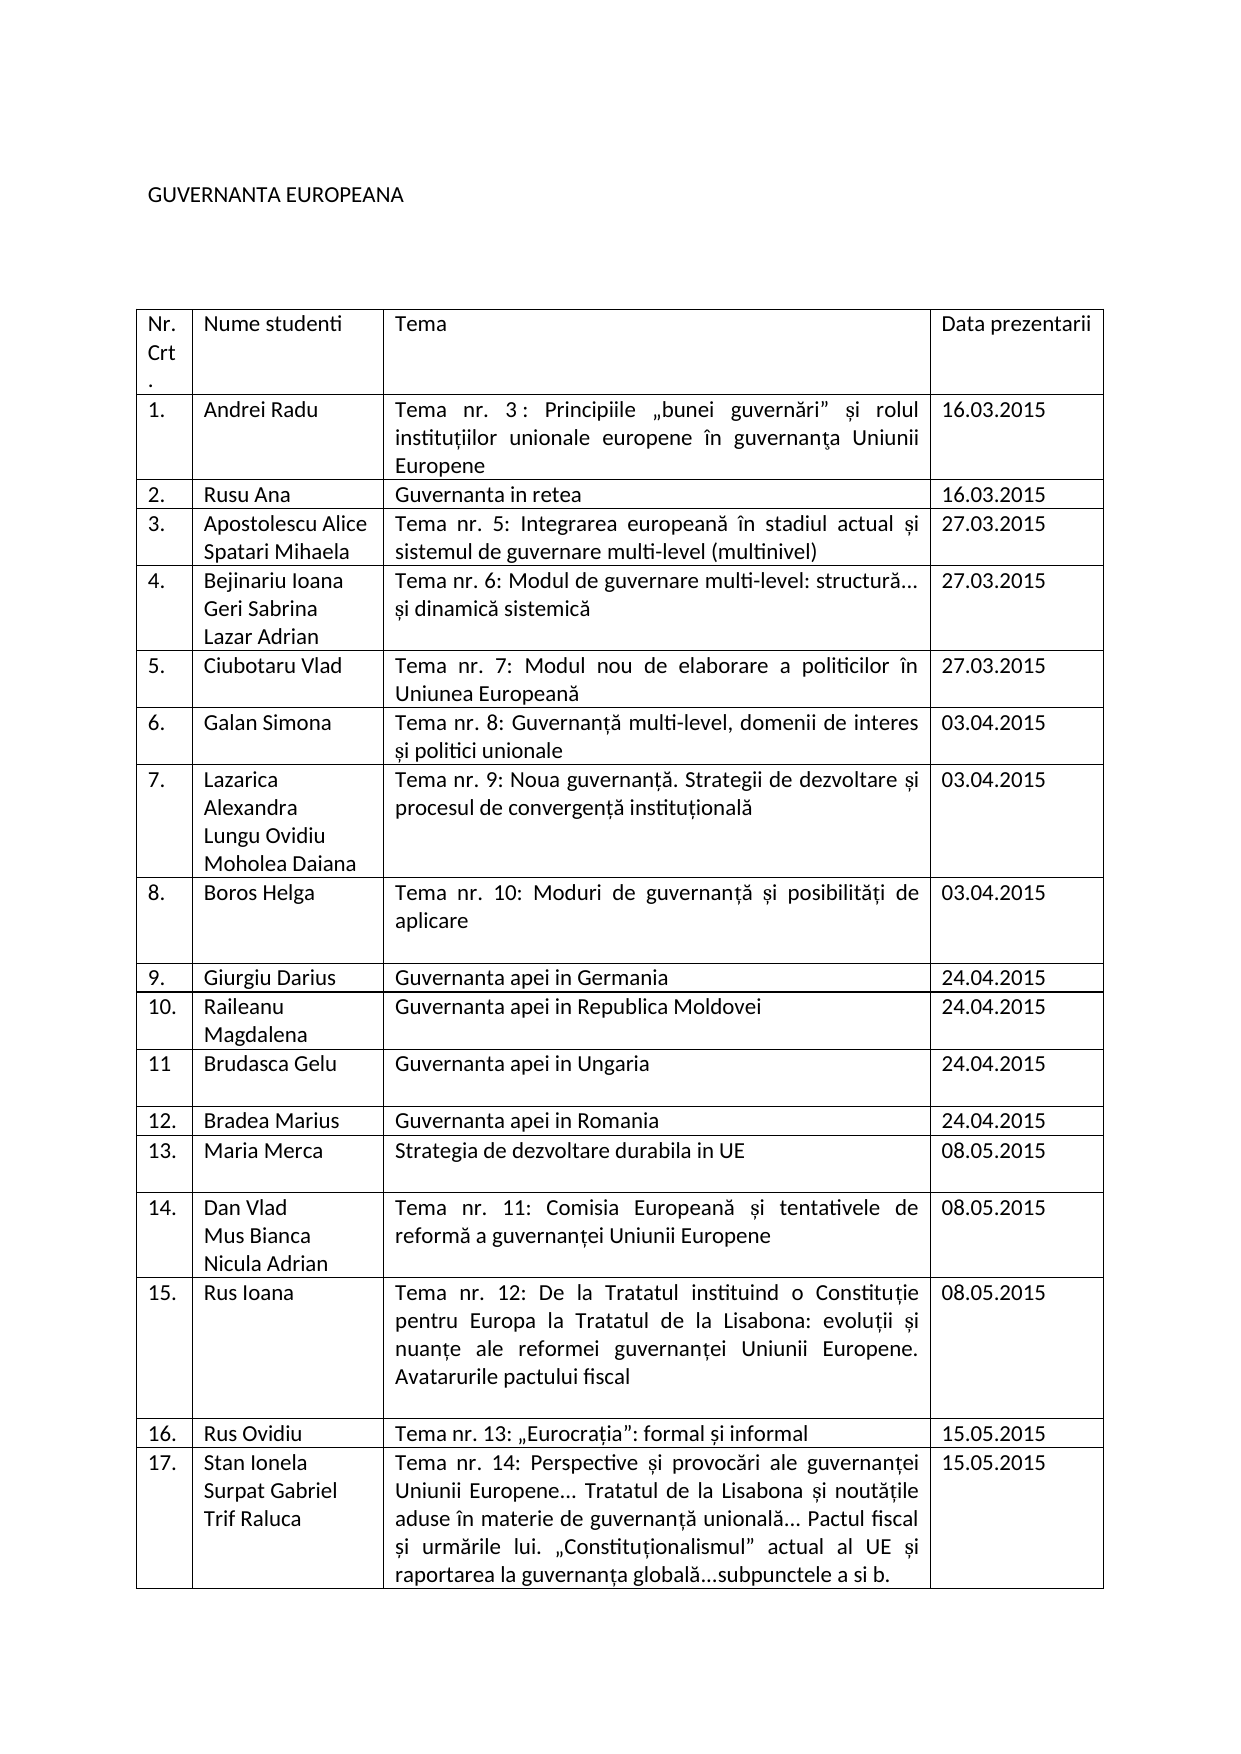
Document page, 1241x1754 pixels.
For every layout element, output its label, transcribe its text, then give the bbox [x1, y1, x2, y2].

table_cell Tema nr. 12: De la Tratatul instituind o Constituție pentru Europa la Tratatul de la Lisabona: evoluții și nuanțe ale reformei guvernanței Uniunii Europene. Avatarurile pactului fiscal [384, 1278, 930, 1418]
table_cell 16. [137, 1419, 192, 1447]
table_cell 14. [137, 1193, 192, 1277]
table_cell 3. [137, 509, 192, 565]
table_cell 16.03.2015 [931, 480, 1103, 508]
table_cell 15.05.2015 [931, 1448, 1103, 1588]
table_cell Boros Helga [193, 878, 383, 962]
table_cell 15.05.2015 [931, 1419, 1103, 1447]
table_cell Andrei Radu [193, 395, 383, 479]
table_cell 13. [137, 1136, 192, 1192]
table_cell Guvernanta in retea [384, 480, 930, 508]
table_cell Tema nr. 10: Moduri de guvernanță și posibilități de aplicare [384, 878, 930, 962]
table_cell Bejinariu Ioana Geri Sabrina Lazar Adrian [193, 566, 383, 650]
table_header Nr. Crt. [137, 310, 192, 394]
table_cell 24.04.2015 [931, 1050, 1103, 1106]
table_cell Raileanu Magdalena [193, 993, 383, 1048]
table_cell Rus Ioana [193, 1278, 383, 1418]
table_cell Rus Ovidiu [193, 1419, 383, 1447]
table_cell Dan Vlad Mus Bianca Nicula Adrian [193, 1193, 383, 1277]
table_cell Giurgiu Darius [193, 964, 383, 991]
table_cell Ciubotaru Vlad [193, 651, 383, 707]
table_cell 27.03.2015 [931, 566, 1103, 650]
table_cell 2. [137, 480, 192, 508]
table_header Tema [384, 310, 930, 394]
table_cell 03.04.2015 [931, 878, 1103, 962]
table_cell Guvernanta apei in Romania [384, 1107, 930, 1135]
table_cell 08.05.2015 [931, 1193, 1103, 1277]
table_cell 7. [137, 765, 192, 877]
table_cell Tema nr. 11: Comisia Europeană și tentativele de reformă a guvernanței Uniunii Europene [384, 1193, 930, 1277]
table_cell 24.04.2015 [931, 993, 1103, 1048]
table_cell Maria Merca [193, 1136, 383, 1192]
table_cell Bradea Marius [193, 1107, 383, 1135]
table_cell Brudasca Gelu [193, 1050, 383, 1106]
table_cell 08.05.2015 [931, 1278, 1103, 1418]
table_cell Apostolescu Alice Spatari Mihaela [193, 509, 383, 565]
table_cell 12. [137, 1107, 192, 1135]
table_cell 4. [137, 566, 192, 650]
table_cell Tema nr. 5: Integrarea europeană în stadiul actual și sistemul de guvernare multi-level (multinivel) [384, 509, 930, 565]
table_cell 27.03.2015 [931, 651, 1103, 707]
table_cell 03.04.2015 [931, 765, 1103, 877]
table_cell Guvernanta apei in Ungaria [384, 1050, 930, 1106]
table_cell Tema nr. 6: Modul de guvernare multi-level: structură... și dinamică sistemică [384, 566, 930, 650]
table_cell 10. [137, 993, 192, 1048]
table_cell 17. [137, 1448, 192, 1588]
table_cell Tema nr. 9: Noua guvernanţă. Strategii de dezvoltare și procesul de convergenţă instituţională [384, 765, 930, 877]
table_cell 6. [137, 708, 192, 764]
table_cell 11 [137, 1050, 192, 1106]
table_cell Tema nr. 13: „Eurocraţia”: formal şi informal [384, 1419, 930, 1447]
table_cell Tema nr. 8: Guvernanță multi-level, domenii de interes și politici unionale [384, 708, 930, 764]
table_cell 9. [137, 964, 192, 991]
table_cell Rusu Ana [193, 480, 383, 508]
table_header Data prezentarii [931, 310, 1103, 394]
table_cell 08.05.2015 [931, 1136, 1103, 1192]
text GUVERNANTA EUROPEANA [148, 180, 1093, 208]
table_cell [384, 1448, 930, 1588]
table_header Nume studenti [193, 310, 383, 394]
table_cell Guvernanta apei in Germania [384, 964, 930, 991]
table_cell Strategia de dezvoltare durabila in UE [384, 1136, 930, 1192]
table_cell Galan Simona [193, 708, 383, 764]
table_cell 03.04.2015 [931, 708, 1103, 764]
table_cell 5. [137, 651, 192, 707]
table_cell 24.04.2015 [931, 1107, 1103, 1135]
table_cell Tema nr. 7: Modul nou de elaborare a politicilor în Uniunea Europeană [384, 651, 930, 707]
table_cell Guvernanta apei in Republica Moldovei [384, 993, 930, 1048]
table_cell 8. [137, 878, 192, 962]
table_cell 1. [137, 395, 192, 479]
table_cell Lazarica Alexandra Lungu Ovidiu Moholea Daiana [193, 765, 383, 877]
table_cell 16.03.2015 [931, 395, 1103, 479]
table_cell 27.03.2015 [931, 509, 1103, 565]
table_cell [193, 1448, 383, 1588]
table_cell 24.04.2015 [931, 964, 1103, 991]
table_cell Tema nr. 3 : Principiile „bunei guvernări” și rolul instituțiilor unionale europene în guvernanţa Uniunii Europene [384, 395, 930, 479]
table_cell 15. [137, 1278, 192, 1418]
